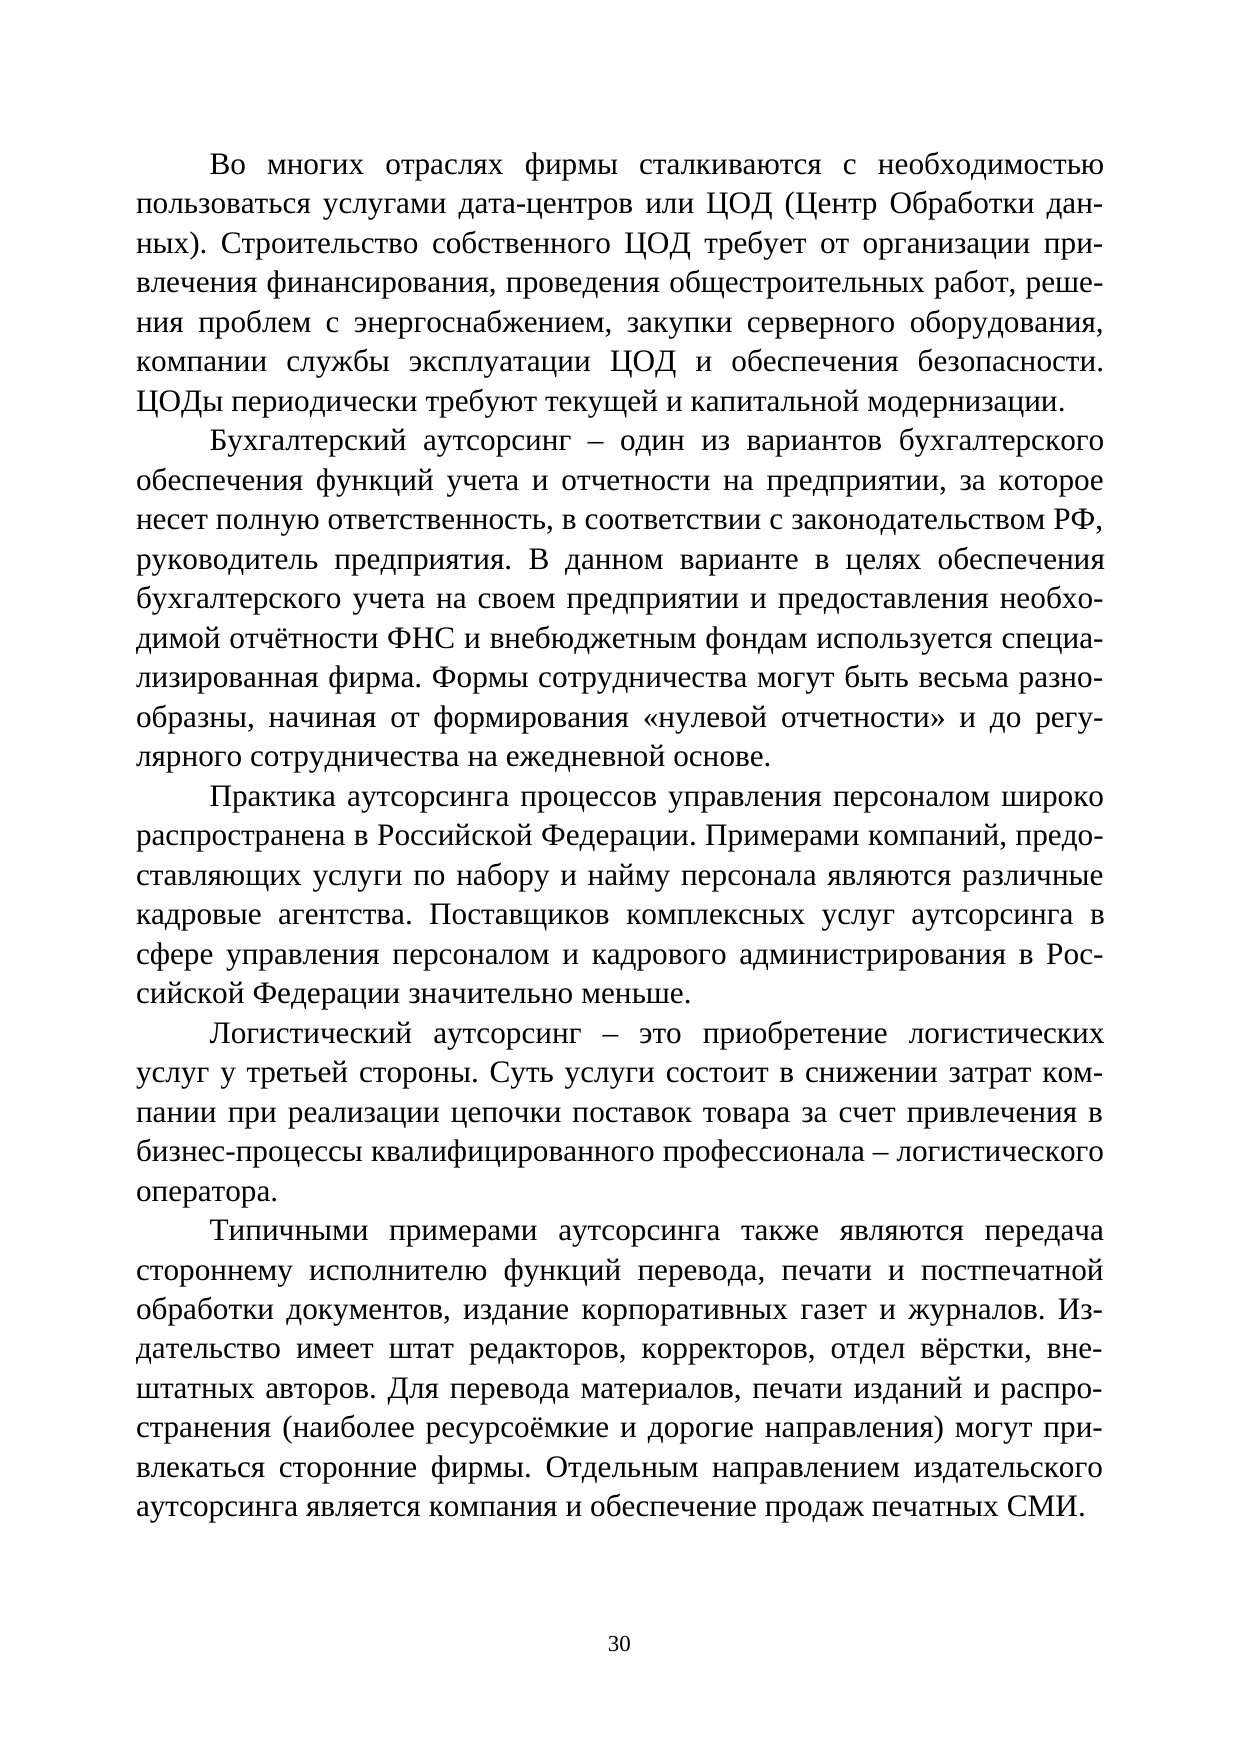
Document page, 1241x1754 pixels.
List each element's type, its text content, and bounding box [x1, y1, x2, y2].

text Логистический аутсорсинг – это приобретение логистических услуг у третьей стороны. Суть услуги состоит в снижении затрат ком- пании при реализации цепочки поставок товара за счет привлечения в бизнес-процессы квалифицированного профессионала – логистического оператора. [136, 1014, 1105, 1208]
text Бухгалтерский аутсорсинг – один из вариантов бухгалтерского обеспечения функций учета и отчетности на предприятии, за которое несет полную ответственность, в соответствии с законодательством РФ, руководитель предприятия. В данном варианте в целях обеспечения бухгалтерского учета на своем предприятии и предоставления необхо- димой отчётности ФНС и внебюджетным фондам используется специа- лизированная фирма. Формы сотрудничества могут быть весьма разно- образны, начиная от формирования «нулевой отчетности» и до регу- лярного сотрудничества на ежедневной основе. [136, 422, 1104, 773]
text Типичными примерами аутсорсинга также являются передача стороннему исполнителю функций перевода, печати и постпечатной обработки документов, издание корпоративных газет и журналов. Из- дательство имеет штат редакторов, корректоров, отдел вёрстки, вне- штатных авторов. Для перевода материалов, печати изданий и распро- странения (наиболее ресурсоёмкие и дорогие направления) могут при- влекаться сторонние фирмы. Отдельным направлением издательского аутсорсинга является компания и обеспечение продаж печатных СМИ. [136, 1211, 1104, 1523]
text Во многих отраслях фирмы сталкиваются с необходимостью пользоваться услугами дата-центров или ЦОД (Центр Обработки дан- ных). Строительство собственного ЦОД требует от организации при- влечения финансирования, проведения общестроительных работ, реше- ния проблем с энергоснабжением, закупки серверного оборудования, компании службы эксплуатации ЦОД и обеспечения безопасности. ЦОДы периодически требуют текущей и капитальной модернизации. [136, 145, 1104, 418]
text Практика аутсорсинга процессов управления персоналом широко распространена в Российской Федерации. Примерами компаний, предо- ставляющих услуги по набору и найму персонала являются различные кадровые агентства. Поставщиков комплексных услуг аутсорсинга в сфере управления персоналом и кадрового администрирования в Рос- сийской Федерации значительно меньше. [136, 777, 1105, 1010]
